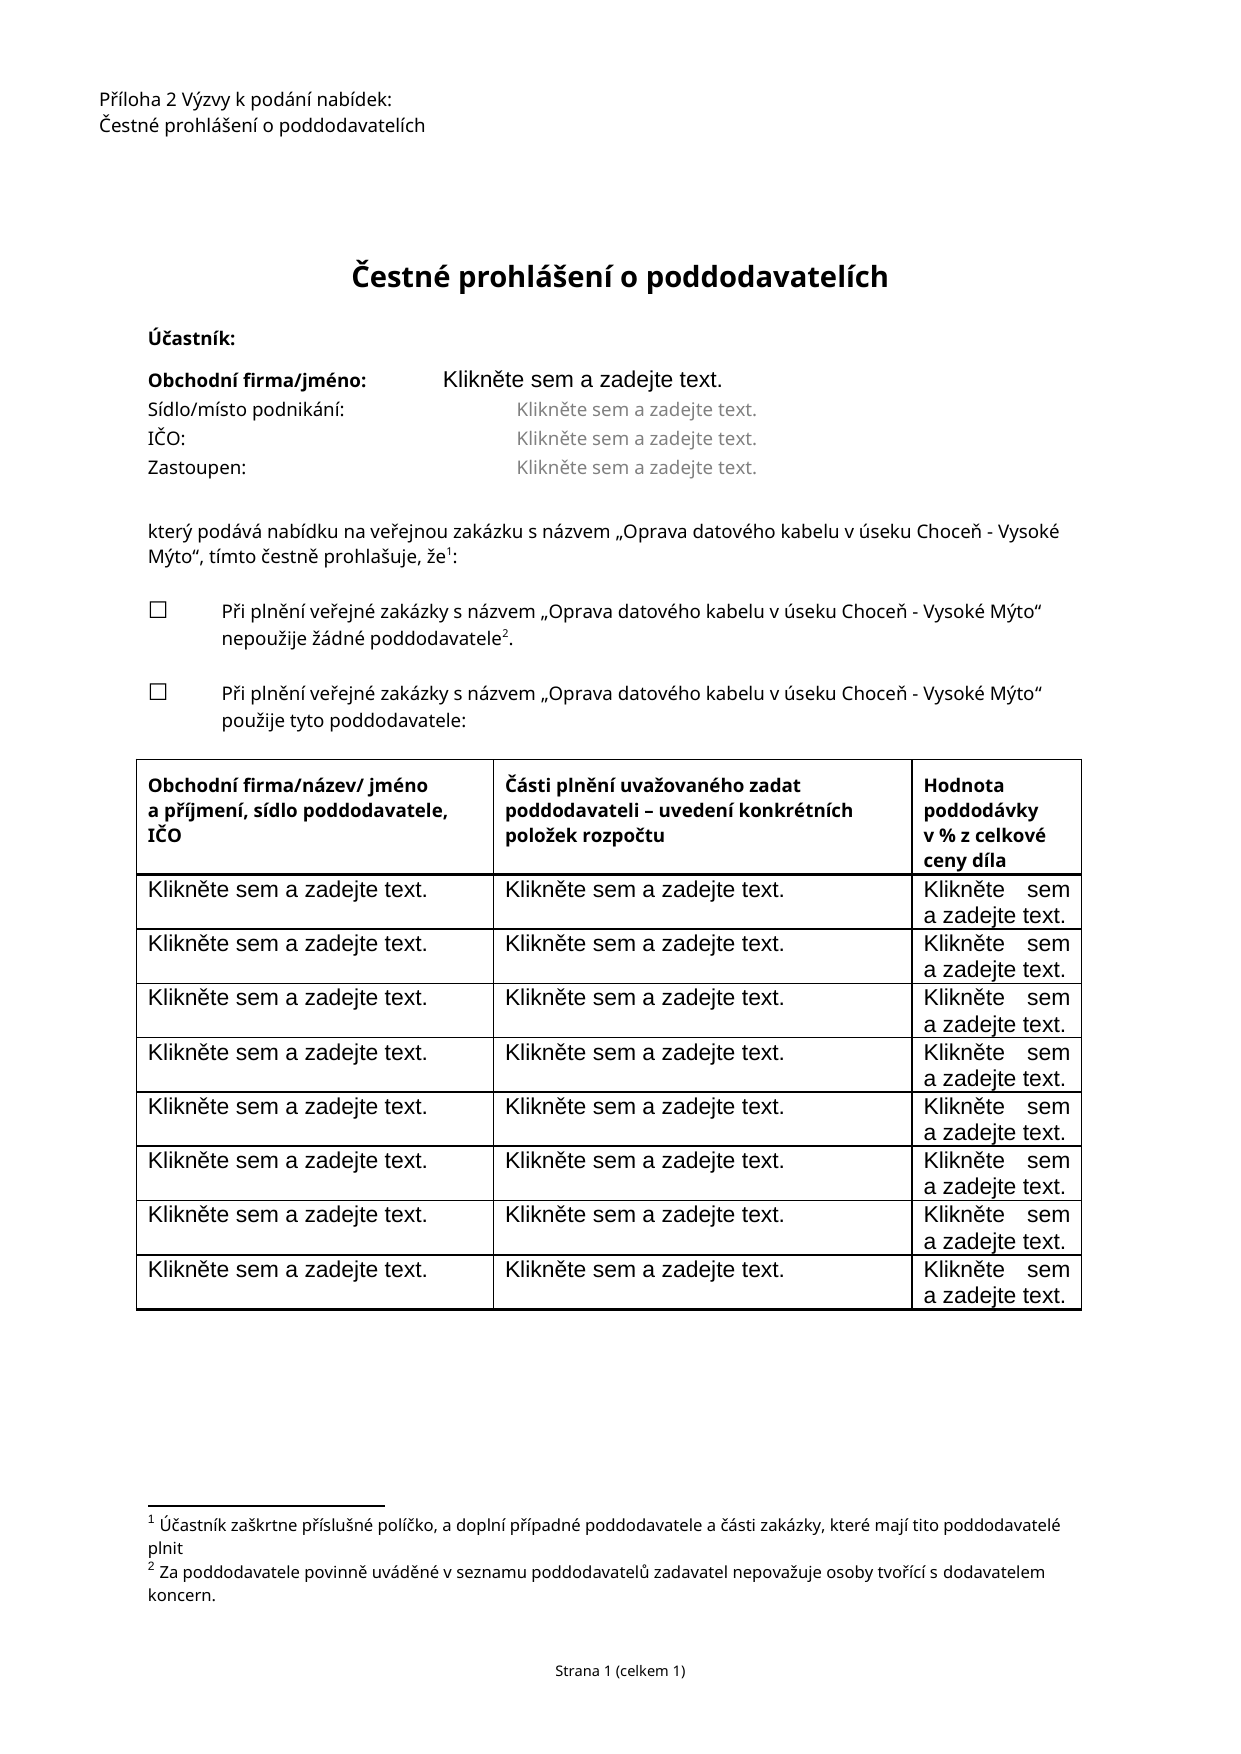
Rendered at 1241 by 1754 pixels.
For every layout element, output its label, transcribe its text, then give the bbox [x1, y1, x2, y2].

text Účastník: [148, 321, 1093, 352]
text Při plnění veřejné zakázky s názvem „Oprava datového kabelu v úseku Choceň - Vysoké Mýto“ nepoužije žádné poddodavatele. [148, 594, 1093, 651]
table_header Hodnota poddodávky v % z celkové ceny díla [913, 760, 1081, 872]
title Čestné prohlášení o poddodavatelích [148, 256, 1093, 296]
text Při plnění veřejné zakázky s názvem „Oprava datového kabelu v úseku Choceň - Vysoké Mýto“ použije tyto poddodavatele: [148, 676, 1093, 733]
text Sídlo/místo podnikání: [148, 393, 1093, 422]
text IČO: [148, 422, 1093, 451]
table_header Části plnění uvažovaného zadat poddodavateli – uvedení konkrétních položek rozpočtu [494, 760, 911, 872]
table_header Obchodní firma/název/ jméno a příjmení, sídlo poddodavatele, IČO [137, 760, 493, 872]
text Obchodní firma/jméno: [148, 364, 1093, 393]
text Zastoupen: [148, 451, 1093, 480]
text který podává nabídku na veřejnou zakázku s názvem „Oprava datového kabelu v úseku Choceň - Vysoké Mýto“, tímto čestně prohlašuje, že: [148, 518, 1093, 569]
